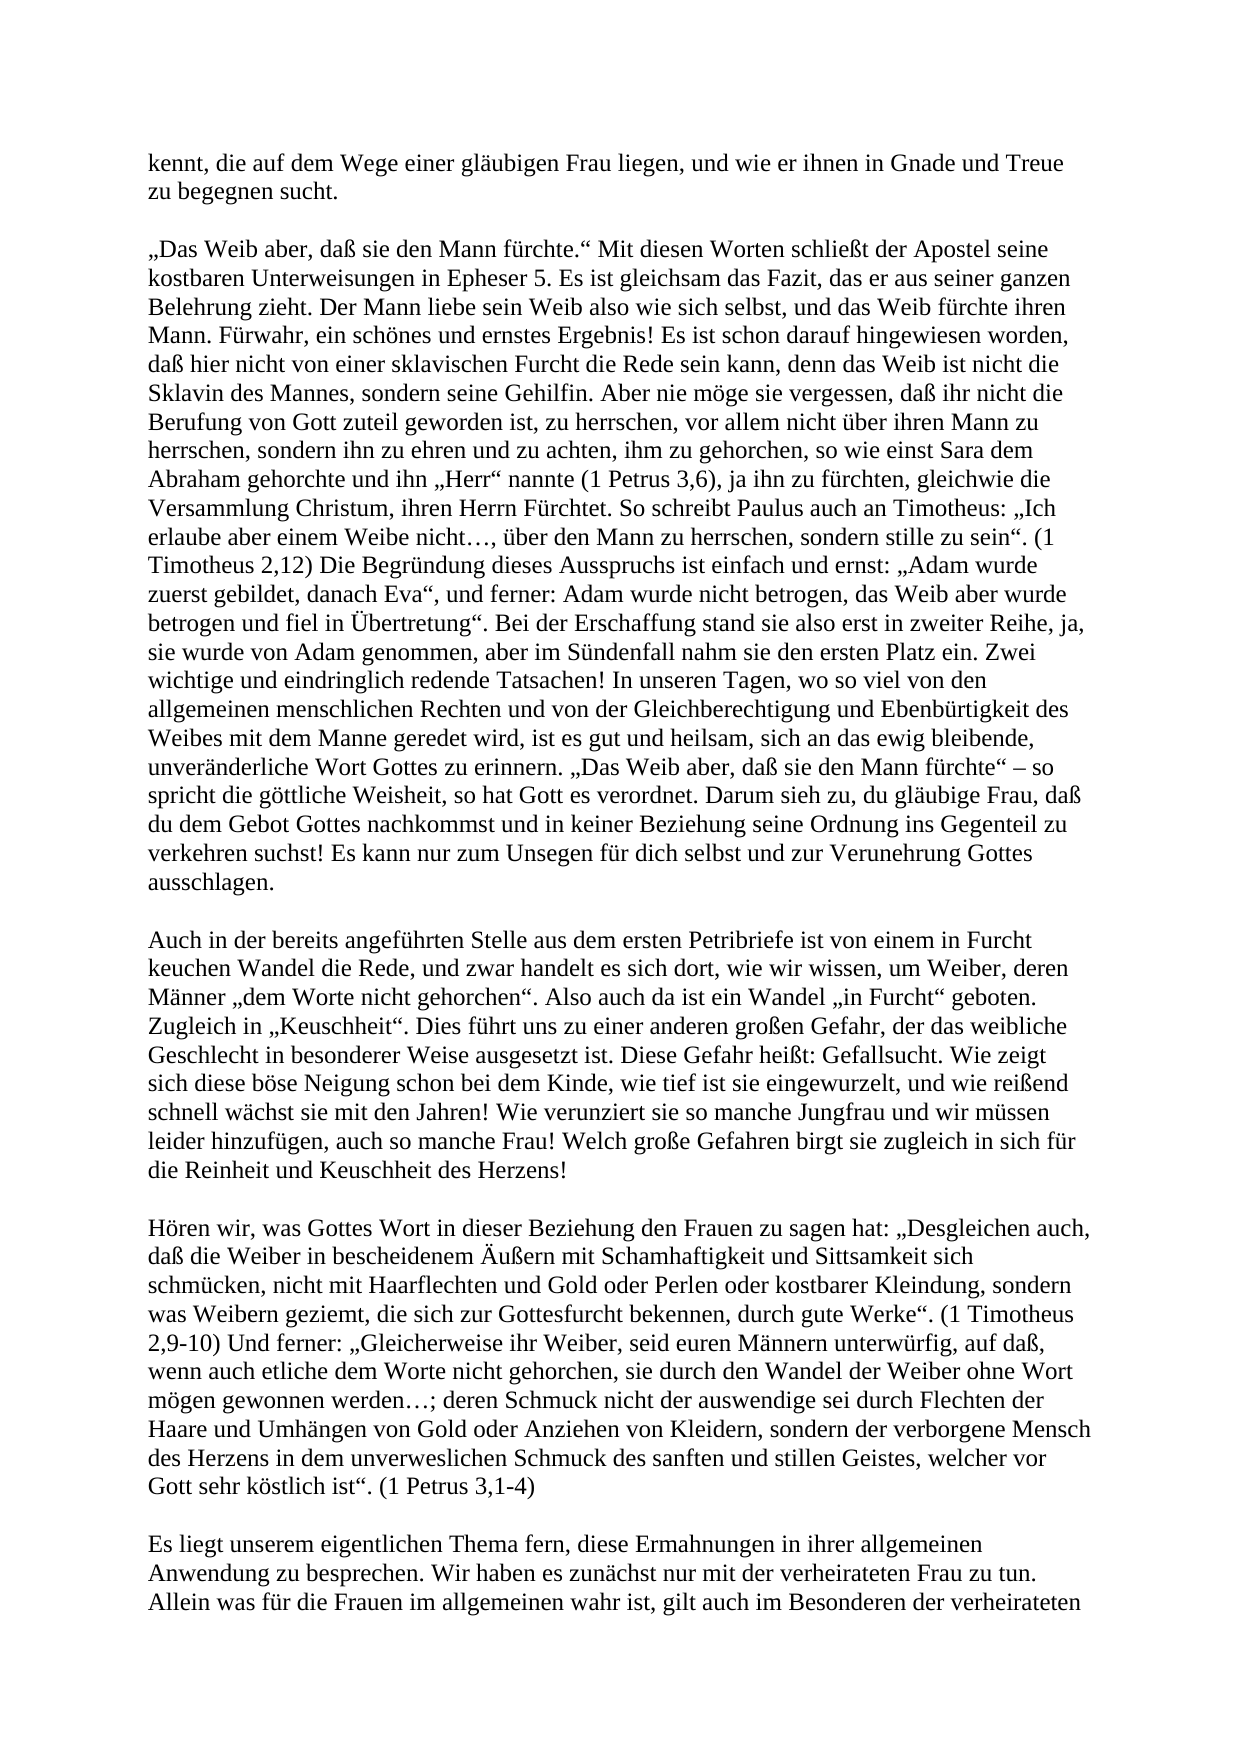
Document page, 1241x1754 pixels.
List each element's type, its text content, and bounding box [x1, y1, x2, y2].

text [148, 1529, 1093, 1616]
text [148, 148, 1093, 205]
text Hören wir, was Gottes Wort in dieser Beziehung den Frauen zu sagen hat: „Desgleichen auch, daß die Weiber in bescheidenem Äußern mit Schamhaftigkeit und Sittsamkeit sich schmücken, nicht mit Haarflechten und Gold oder Perlen oder kostbarer Kleindung, sondern was Weibern geziemt, die sich zur Gottesfurcht bekennen, durch gute Werke“. (1 Timotheus 2,9-10) Und ferner: „Gleicherweise ihr Weiber, seid euren Männern unterwürfig, auf daß, wenn auch etliche dem Worte nicht gehorchen, sie durch den Wandel der Weiber ohne Wort mögen gewonnen werden…; deren Schmuck nicht der auswendige sei durch Flechten der Haare und Umhängen von Gold oder Anziehen von Kleidern, sondern der verborgene Mensch des Herzens in dem unverweslichen Schmuck des sanften und stillen Geistes, welcher vor Gott sehr köstlich ist“. (1 Petrus 3,1-4) [148, 1213, 1093, 1500]
text „Das Weib aber, daß sie den Mann fürchte.“ Mit diesen Worten schließt der Apostel seine kostbaren Unterweisungen in Epheser 5. Es ist gleichsam das Fazit, das er aus seiner ganzen Belehrung zieht. Der Mann liebe sein Weib also wie sich selbst, und das Weib fürchte ihren Mann. Fürwahr, ein schönes und ernstes Ergebnis! Es ist schon darauf hingewiesen worden, daß hier nicht von einer sklavischen Furcht die Rede sein kann, denn das Weib ist nicht die Sklavin des Mannes, sondern seine Gehilfin. Aber nie möge sie vergessen, daß ihr nicht die Berufung von Gott zuteil geworden ist, zu herrschen, vor allem nicht über ihren Mann zu herrschen, sondern ihn zu ehren und zu achten, ihm zu gehorchen, so wie einst Sara dem Abraham gehorchte und ihn „Herr“ nannte (1 Petrus 3,6), ja ihn zu fürchten, gleichwie die Versammlung Christum, ihren Herrn Fürchtet. So schreibt Paulus auch an Timotheus: „Ich erlaube aber einem Weibe nicht…, über den Mann zu herrschen, sondern stille zu sein“. (1 Timotheus 2,12) Die Begründung dieses Ausspruchs ist einfach und ernst: „Adam wurde zuerst gebildet, danach Eva“, und ferner: Adam wurde nicht betrogen, das Weib aber wurde betrogen und fiel in Übertretung“. Bei der Erschaffung stand sie also erst in zweiter Reihe, ja, sie wurde von Adam genommen, aber im Sündenfall nahm sie den ersten Platz ein. Zwei wichtige und eindringlich redende Tatsachen! In unseren Tagen, wo so viel von den allgemeinen menschlichen Rechten und von der Gleichberechtigung und Ebenbürtigkeit des Weibes mit dem Manne geredet wird, ist es gut und heilsam, sich an das ewig bleibende, unveränderliche Wort Gottes zu erinnern. „Das Weib aber, daß sie den Mann fürchte“ – so spricht die göttliche Weisheit, so hat Gott es verordnet. Darum sieh zu, du gläubige Frau, daß du dem Gebot Gottes nachkommst und in keiner Beziehung seine Ordnung ins Gegenteil zu verkehren suchst! Es kann nur zum Unsegen für dich selbst und zur Verunehrung Gottes ausschlagen. [148, 234, 1093, 896]
text Auch in der bereits angeführten Stelle aus dem ersten Petribriefe ist von einem in Furcht keuchen Wandel die Rede, und zwar handelt es sich dort, wie wir wissen, um Weiber, deren Männer „dem Worte nicht gehorchen“. Also auch da ist ein Wandel „in Furcht“ geboten. Zugleich in „Keuschheit“. Dies führt uns zu einer anderen großen Gefahr, der das weibliche Geschlecht in besonderer Weise ausgesetzt ist. Diese Gefahr heißt: Gefallsucht. Wie zeigt sich diese böse Neigung schon bei dem Kinde, wie tief ist sie eingewurzelt, und wie reißend schnell wächst sie mit den Jahren! Wie verunziert sie so manche Jungfrau und wir müssen leider hinzufügen, auch so manche Frau! Welch große Gefahren birgt sie zugleich in sich für die Reinheit und Keuschheit des Herzens! [148, 925, 1093, 1183]
